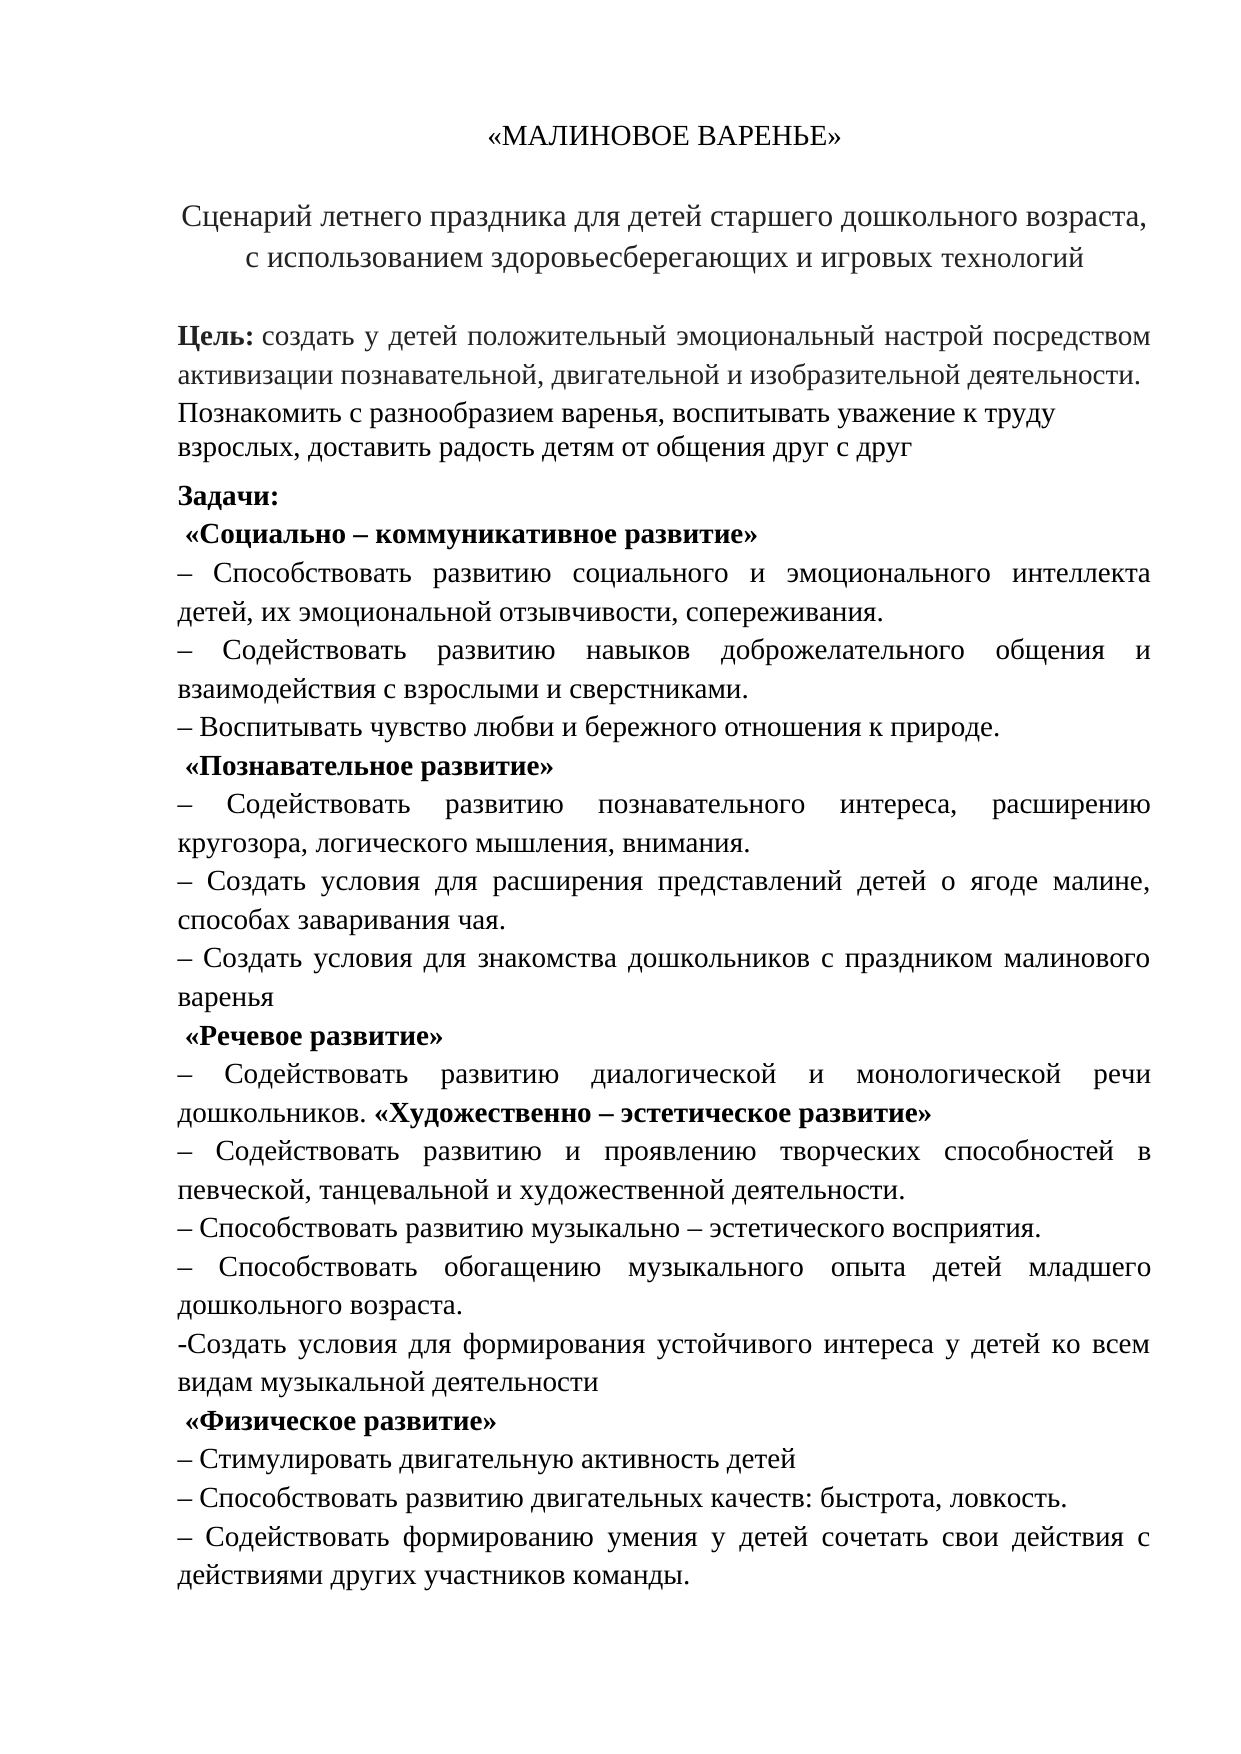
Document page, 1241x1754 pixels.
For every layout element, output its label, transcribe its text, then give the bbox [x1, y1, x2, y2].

text – Способствовать развитию двигательных качеств: быстрота, ловкость. [177, 1480, 1152, 1514]
text – Содействовать развитию познавательного интереса, расширению кругозора, логического мышления, внимания. [177, 786, 1152, 858]
text Задачи: [177, 478, 1152, 512]
text Познакомить с разнообразием варенья, воспитывать уважение к труду взрослых, доставить радость детям от общения друг с друг [177, 395, 1152, 462]
text «Познавательное развитие» [177, 748, 1152, 781]
text – Способствовать развитию музыкально – эстетического восприятия. [177, 1210, 1152, 1244]
text «Речевое развитие» [177, 1018, 1152, 1051]
text – Стимулировать двигательную активность детей [177, 1442, 1152, 1475]
text – Создать условия для знакомства дошкольников с праздником малинового варенья [177, 941, 1152, 1013]
text Цель: создать у детей положительный эмоциональный настрой посредством активизации познавательной, двигательной и изобразительной деятельности. [177, 318, 1152, 390]
text – Содействовать развитию и проявлению творческих способностей в певческой, танцевальной и художественной деятельности. [177, 1133, 1152, 1205]
text «МАЛИНОВОЕ ВАРЕНЬЕ» [177, 118, 1152, 152]
text Сценарий летнего праздника для детей старшего дошкольного возраста, с использованием здоровьесберегающих и игровых технологий [177, 197, 1152, 274]
text – Воспитывать чувство любви и бережного отношения к природе. [177, 709, 1152, 743]
text «Физическое развитие» [177, 1403, 1152, 1437]
text – Способствовать развитию социального и эмоционального интеллекта детей, их эмоциональной отзывчивости, сопереживания. [177, 555, 1152, 627]
text – Способствовать обогащению музыкального опыта детей младшего дошкольного возраста. [177, 1249, 1152, 1321]
text – Создать условия для расширения представлений детей о ягоде малине, способах заваривания чая. [177, 863, 1152, 936]
text – Содействовать развитию навыков доброжелательного общения и взаимодействия с взрослыми и сверстниками. [177, 632, 1152, 704]
text – Содействовать формированию умения у детей сочетать свои действия с действиями других участников команды. [177, 1519, 1152, 1591]
text -Создать условия для формирования устойчивого интереса у детей ко всем видам музыкальной деятельности [177, 1326, 1152, 1398]
text «Социально – коммуникативное развитие» [177, 517, 1152, 550]
text – Содействовать развитию диалогической и монологической речи дошкольников. «Художественно – эстетическое развитие» [177, 1056, 1152, 1128]
